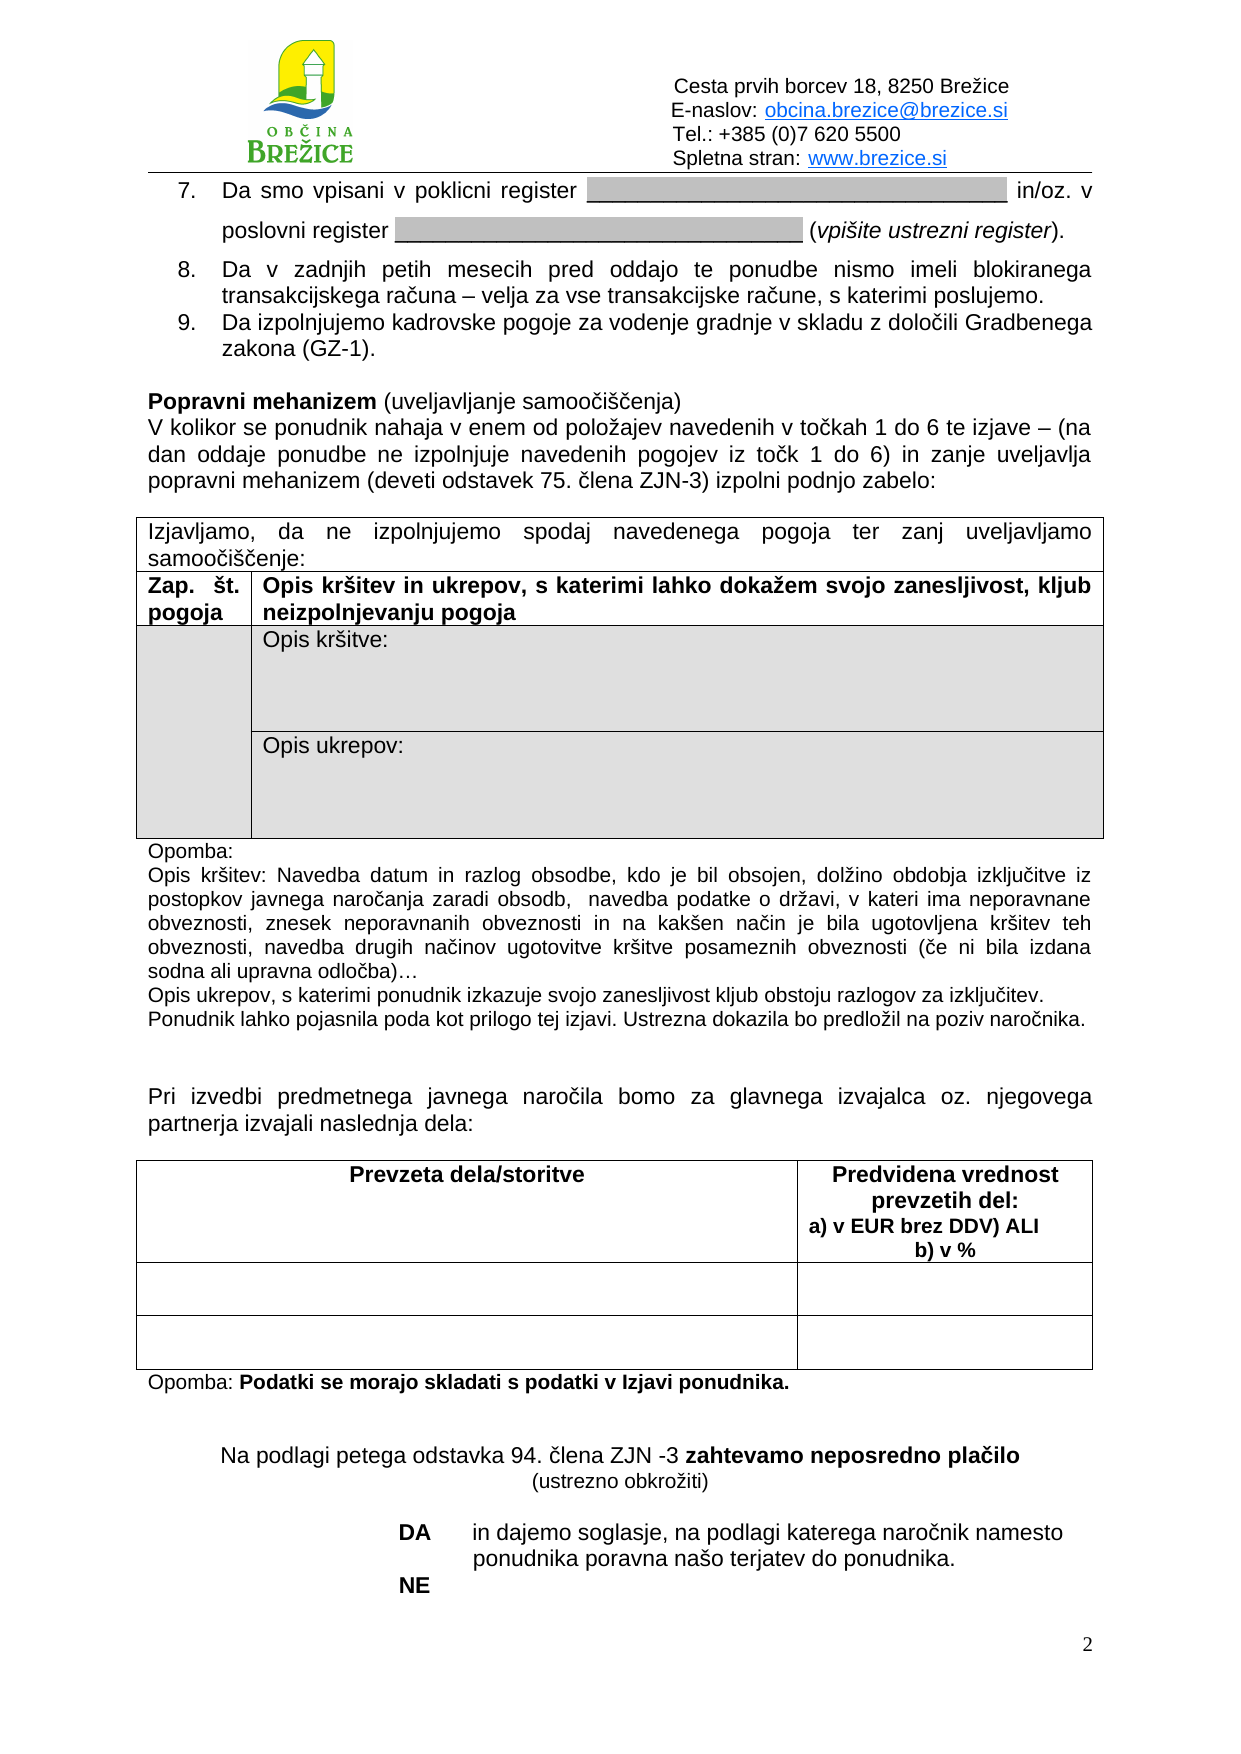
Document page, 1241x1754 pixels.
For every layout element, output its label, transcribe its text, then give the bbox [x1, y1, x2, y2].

table_cell Opis kršitev in ukrepov, s katerimi lahko dokažem svojo zanesljivost, kljub neizpolnjevanju pogoja [252, 572, 1103, 625]
text Popravni mehanizem (uveljavljanje samoočiščenja) [148, 388, 1092, 414]
table_cell Opis kršitve: [252, 626, 1103, 731]
text NE [398, 1572, 1092, 1598]
text V kolikor se ponudnik nahaja v enem od položajev navedenih v točkah 1 do 6 te izjave – (na dan oddaje ponudbe ne izpolnjuje navedenih pogojev iz točk 1 do 6) in zanje uveljavlja popravni mehanizem (deveti odstavek 75. člena ZJN-3) izpolni podnjo zabelo: [148, 414, 1092, 493]
table_cell [798, 1316, 1092, 1369]
picture [247, 40, 353, 163]
table_header Predvidena vrednost prevzetih del: a) v EUR brez DDV) ALI b) v % [798, 1161, 1092, 1262]
table_cell Zap. št. pogoja [137, 572, 251, 625]
text Opis kršitev: Navedba datum in razlog obsodbe, kdo je bil obsojen, dolžino obdobja izključitve iz postopkov javnega naročanja zaradi obsodb, navedba podatke o državi, v kateri ima neporavnane obveznosti, znesek neporavnanih obveznosti in na kakšen način je bila ugotovljena kršitev teh obveznosti, navedba drugih načinov ugotovitve kršitve posameznih obveznosti (če ni bila izdana sodna ali upravna odločba)… [148, 863, 1092, 982]
text Opis ukrepov, s katerimi ponudnik izkazuje svojo zanesljivost kljub obstoju razlogov za izključitev. [148, 982, 1092, 1006]
text DA in dajemo soglasje, na podlagi katerega naročnik namesto ponudnika poravna našo terjatev do ponudnika. [369, 1519, 1092, 1572]
text Ponudnik lahko pojasnila poda kot prilogo tej izjavi. Ustrezna dokazila bo predložil na poziv naročnika. [148, 1006, 1092, 1030]
text Pri izvedbi predmetnega javnega naročila bomo za glavnega izvajalca oz. njegovega partnerja izvajali naslednja dela: [148, 1083, 1092, 1136]
text Opomba: [148, 839, 1092, 863]
table_header Prevzeta dela/storitve [137, 1161, 797, 1262]
list Da smo vpisani v poklicni register _________________________________ in/oz. v poslovni register ________________________________ (vpišite ustrezni register). [177, 177, 1092, 243]
list Da v zadnjih petih mesecih pred oddajo te ponudbe nismo imeli blokiranega transakcijskega računa – velja za vse transakcijske račune, s katerimi poslujemo. [177, 256, 1092, 309]
table_cell [137, 626, 251, 838]
table_cell [137, 1316, 797, 1369]
table_header Izjavljamo, da ne izpolnjujemo spodaj navedenega pogoja ter zanj uveljavljamo samoočiščenje: [137, 518, 1103, 571]
text Opomba: Podatki se morajo skladati s podatki v Izjavi ponudnika. [148, 1370, 1092, 1394]
text (ustrezno obkrožiti) [148, 1468, 1092, 1492]
list Da izpolnjujemo kadrovske pogoje za vodenje gradnje v skladu z določili Gradbenega zakona (GZ-1). [177, 309, 1092, 362]
table_cell [798, 1263, 1092, 1315]
table_cell [137, 1263, 797, 1315]
table_cell Opis ukrepov: [252, 732, 1103, 838]
text Na podlagi petega odstavka 94. člena ZJN -3 zahtevamo neposredno plačilo [148, 1442, 1092, 1468]
